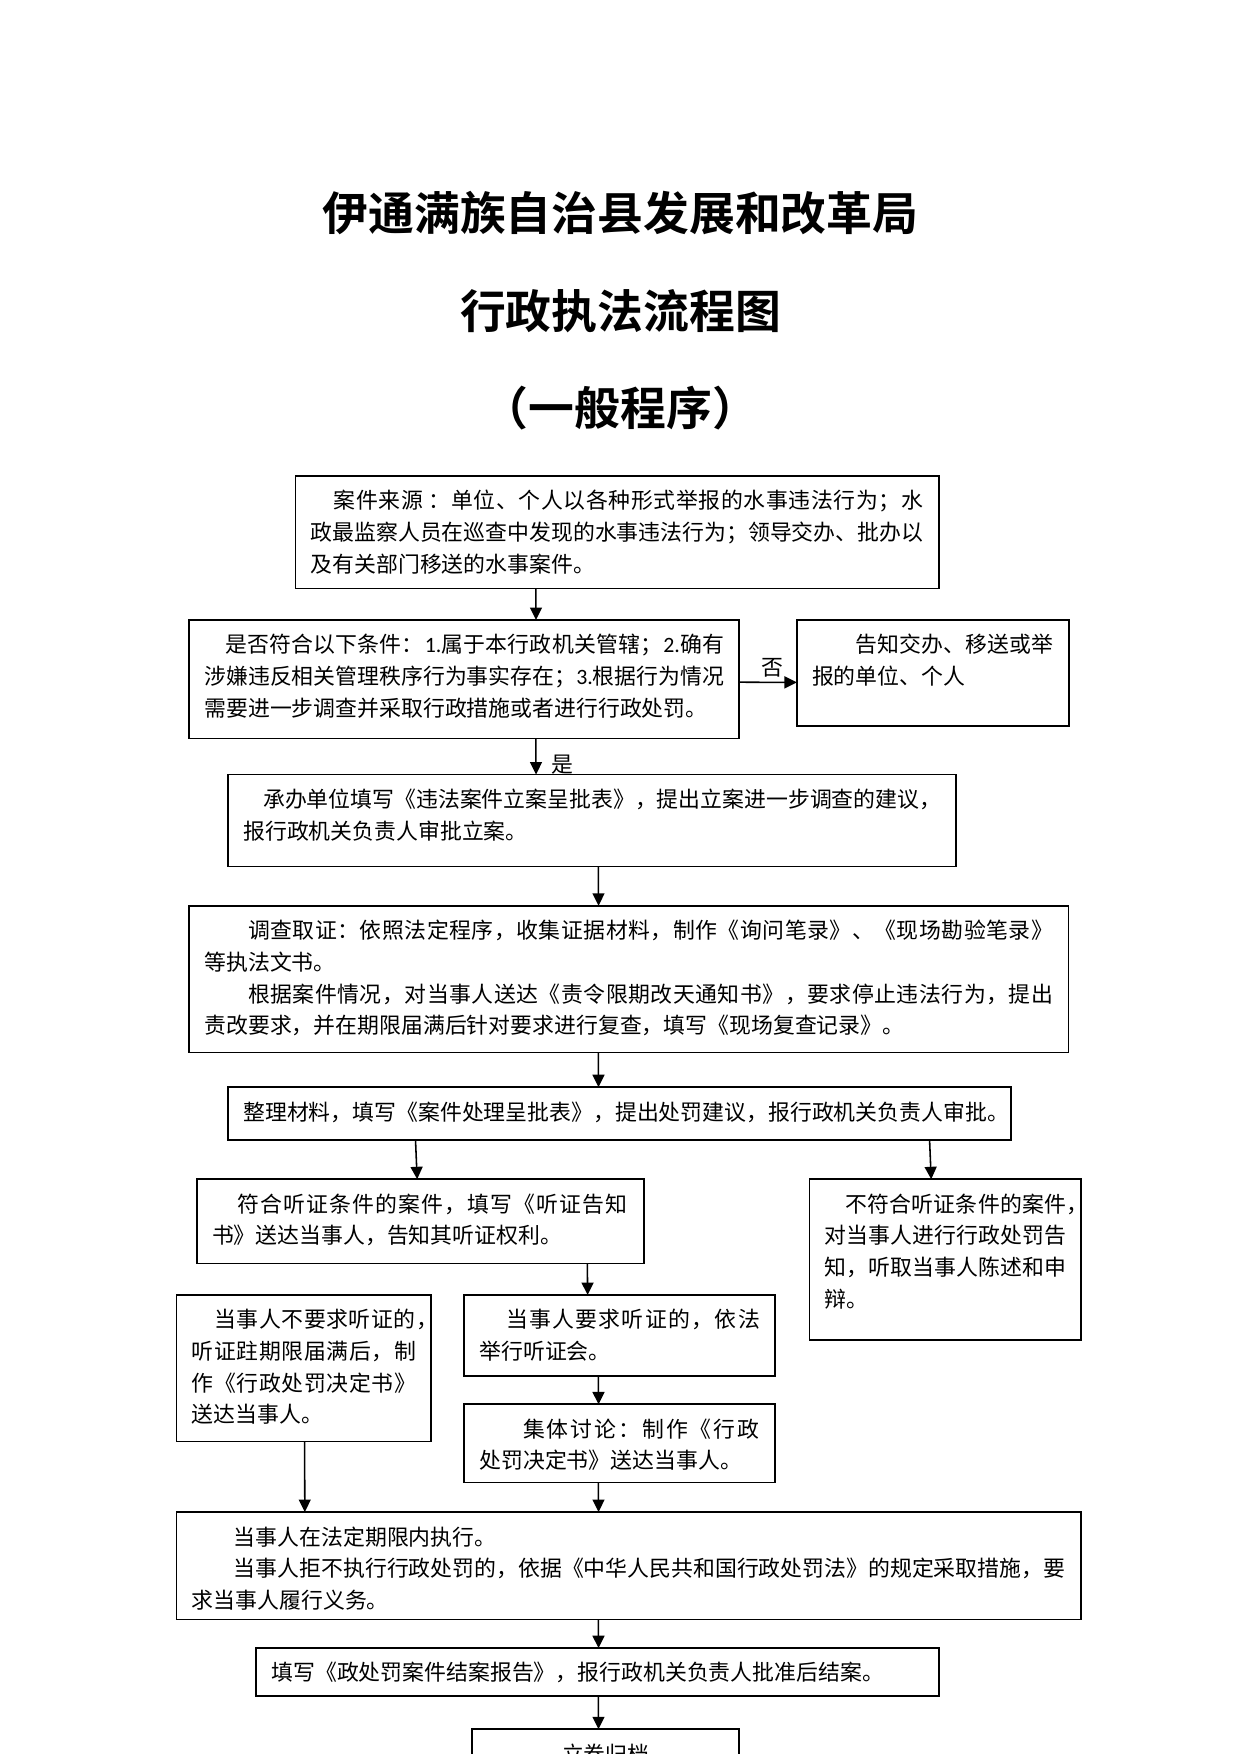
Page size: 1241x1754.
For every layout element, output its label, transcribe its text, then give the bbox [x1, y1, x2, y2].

text 伊通满族自治县发展和改革局 [187, 162, 1053, 259]
text 否 [740, 649, 796, 681]
text （一般程序） [187, 357, 1053, 454]
text 行政执法流程图 [187, 259, 1053, 357]
text 是 [187, 747, 535, 779]
text 是 [537, 747, 1053, 779]
